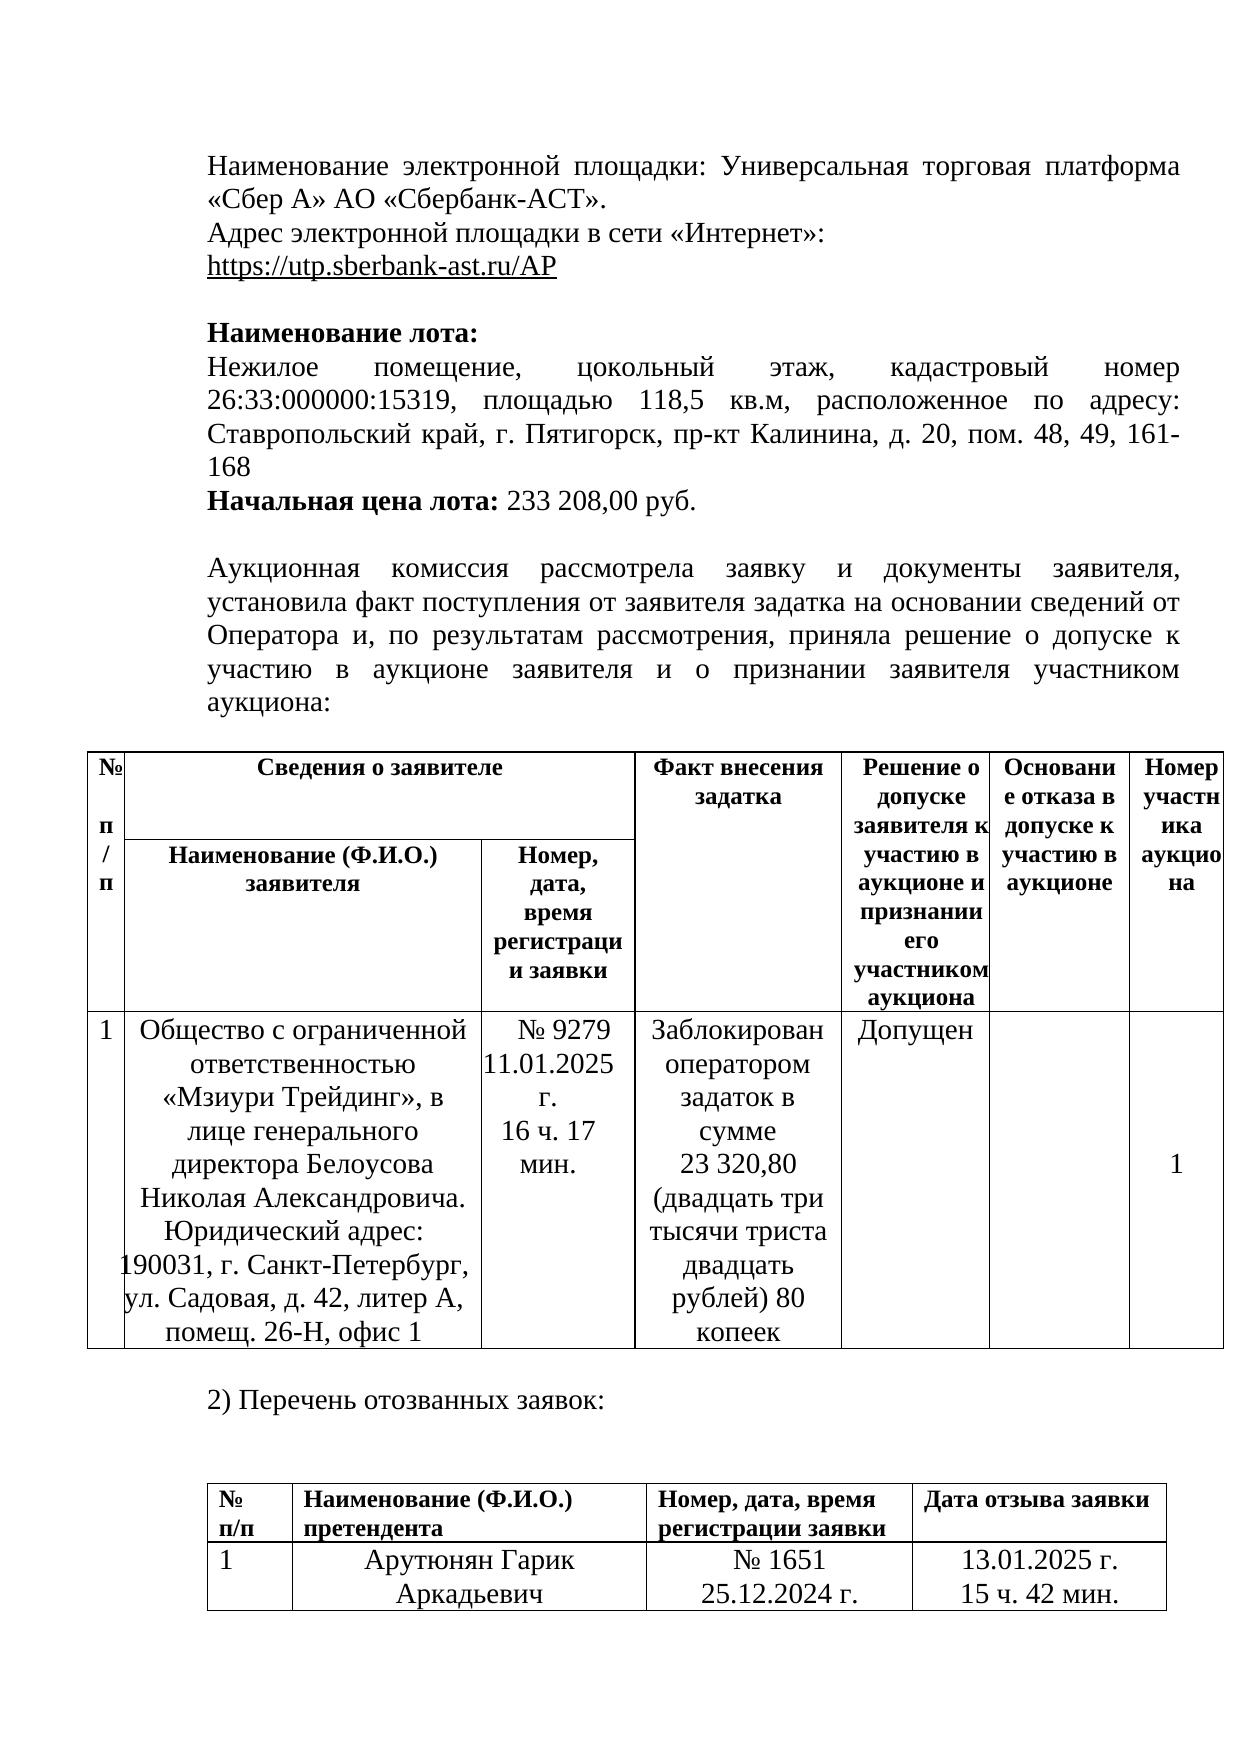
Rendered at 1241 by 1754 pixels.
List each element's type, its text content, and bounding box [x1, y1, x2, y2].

text Нежилое помещение, цокольный этаж, кадастровый номер 26:33:000000:15319, площадью 118,5 кв.м, расположенное по адресу: Ставропольский край, г. Пятигорск, пр-кт Калинина, д. 20, пом. 48, 49, 161-168 [207, 449, 1181, 483]
table_header № п/п [208, 1484, 292, 1541]
table_cell 1 [1130, 1012, 1223, 1348]
table_cell [990, 1012, 1129, 1348]
text Наименование электронной площадки: Универсальная торговая платформа «Сбер А» АО «Сбербанк-АСТ». [207, 148, 1181, 215]
table_cell Заблокирован оператором задаток в сумме 23 320,80 (двадцать три тысячи триста двадцать рублей) 80 копеек [636, 1012, 841, 1348]
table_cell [647, 1543, 912, 1609]
table_cell № 9279 11.01.2025 г. 16 ч. 17 мин. [482, 1012, 634, 1348]
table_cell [913, 1543, 1166, 1609]
table_cell Наименование (Ф.И.О.) заявителя [125, 840, 481, 1011]
text Начальная цена лота: 233 208,00 руб. [645, 483, 1181, 517]
table_header Факт внесения задатка [636, 753, 841, 1011]
table_cell Номер, дата, время регистрации заявки [482, 840, 634, 1011]
table_header Сведения о заявителе [125, 753, 634, 839]
table_header Дата отзыва заявки [913, 1484, 1166, 1541]
table_header Основание отказа в допуске к участию в аукционе [990, 753, 1129, 1011]
table_header № п/п [88, 753, 124, 1011]
table_header Номер участника аукциона [1130, 753, 1223, 1011]
table_header Наименование (Ф.И.О.) претендента [293, 1484, 646, 1541]
text Аукционная комиссия рассмотрела заявку и документы заявителя, установила факт поступления от заявителя задатка на основании сведений от Оператора и, по результатам рассмотрения, приняла решение о допуске к участию в аукционе заявителя и о признании заявителя участником аукциона: [207, 517, 1181, 718]
table_cell Общество с ограниченной ответственностью «Мзиури Трейдинг», в лице генерального директора Белоусова Николая Александровича. Юридический адрес: 190031, г. Санкт-Петербург, ул. Садовая, д. 42, литер А, помещ. 26-Н, офис 1 [125, 1012, 481, 1348]
text Начальная цена лота: 233 208,00 руб. [207, 483, 507, 517]
text Наименование лота: [207, 315, 1181, 349]
table_cell Допущен [842, 1012, 989, 1348]
table_cell 1 [88, 1012, 124, 1348]
table_cell 1 [208, 1543, 292, 1609]
table_header Решение о допуске заявителя к участию в аукционе и признании его участником аукциона [842, 753, 989, 1011]
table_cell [293, 1543, 646, 1609]
text Адрес электронной площадки в сети «Интернет»: [207, 215, 1181, 248]
text 2) Перечень отозванных заявок: [207, 1382, 1181, 1416]
table_header Номер, дата, время регистрации заявки [647, 1484, 912, 1541]
text https://utp.sberbank-ast.ru/AP [207, 248, 1181, 282]
